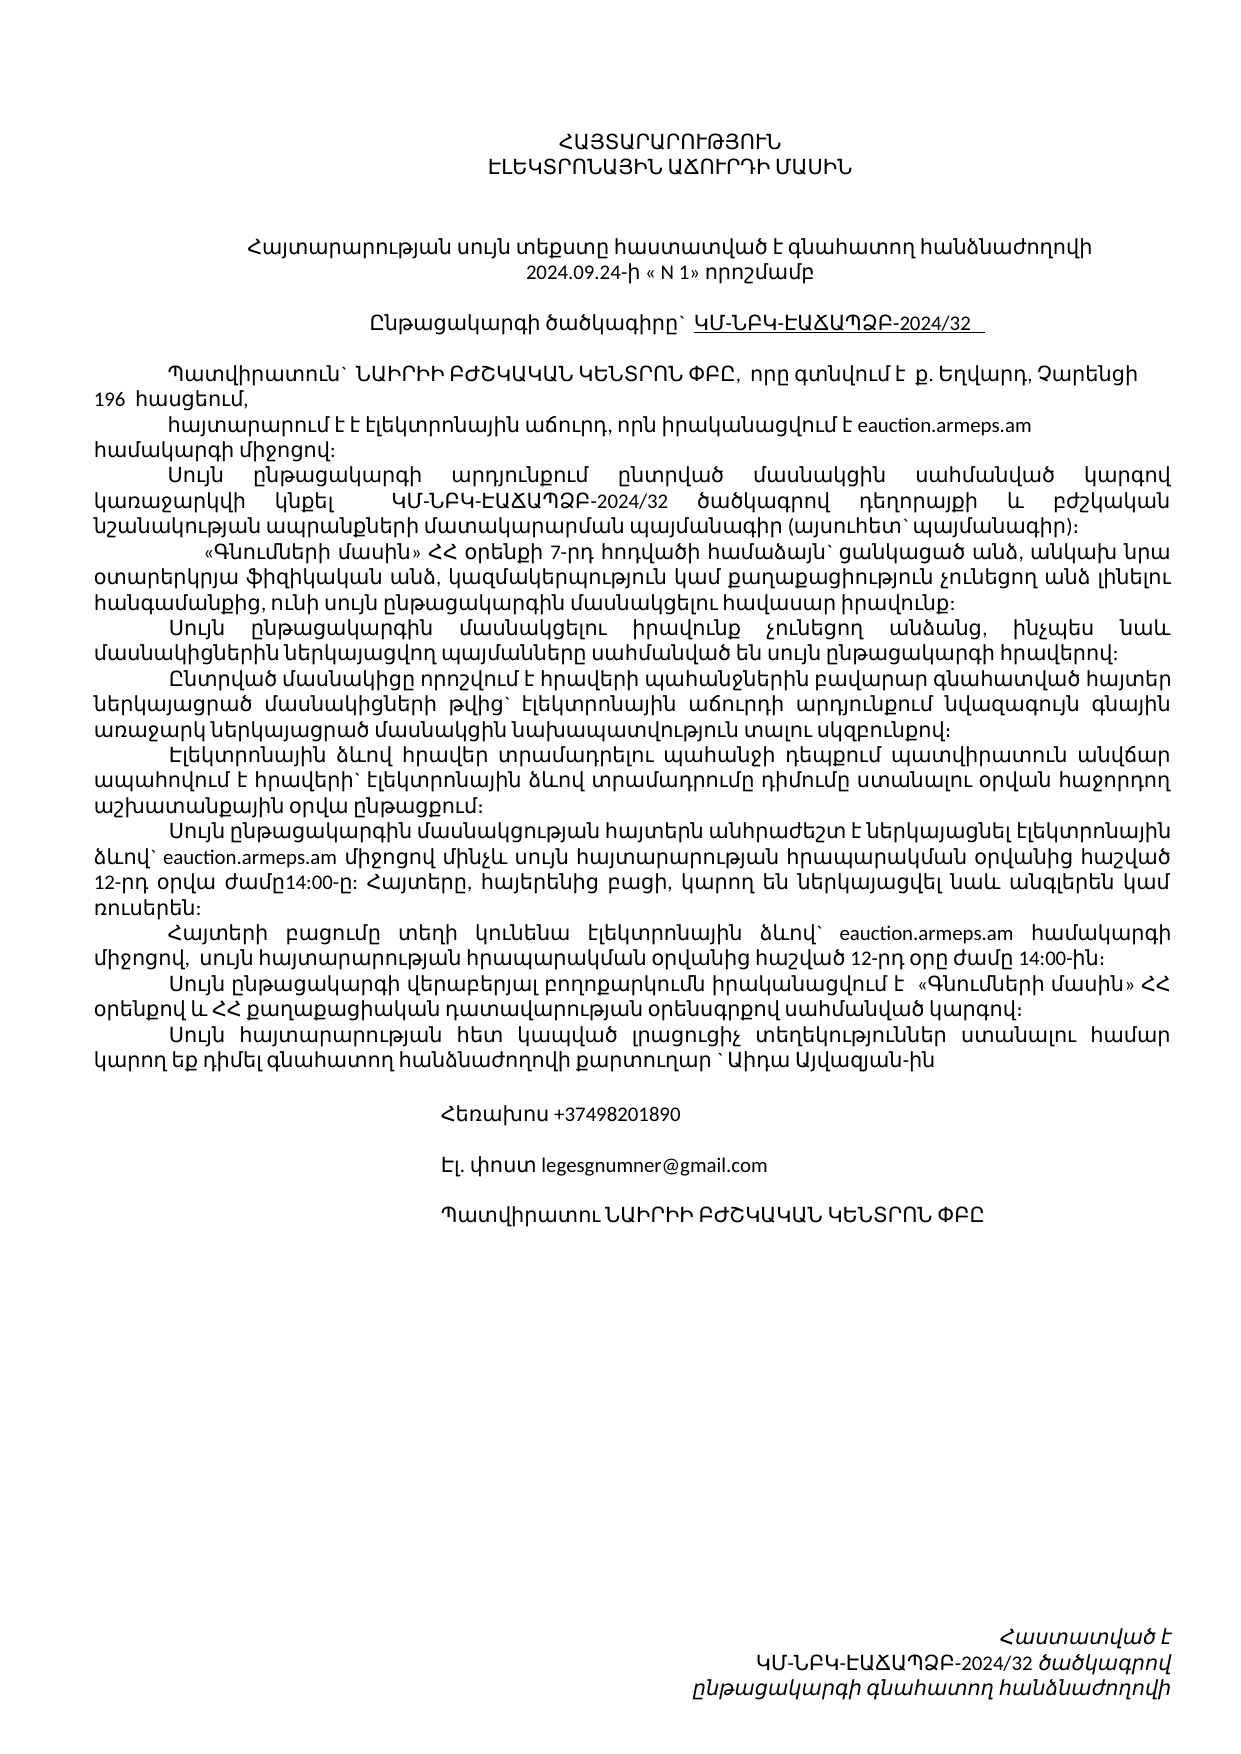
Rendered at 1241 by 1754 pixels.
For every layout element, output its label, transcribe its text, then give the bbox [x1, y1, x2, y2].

text հայտարարում է է էլեկտրոնային աճուրդ, որն իրականացվում է eauction.armeps.am համակարգի միջոցով: [94, 412, 1171, 463]
text Հաստատված է [94, 1624, 1171, 1650]
text «Գնումների մասին» ՀՀ օրենքի 7-րդ հոդվածի համաձայն` ցանկացած անձ, անկախ նրա օտարերկրյա ֆիզիկական անձ, կազմակերպություն կամ քաղաքացիություն չունեցող անձ լինելու հանգամանքից, ունի սույն ընթացակարգին մասնակցելու հավասար իրավունք: [94, 539, 1171, 615]
text Սույն ընթացակարգին մասնակցության հայտերն անհրաժեշտ է ներկայացնել էլեկտրոնային ձևով` eauction.armeps.am միջոցով մինչև սույն հայտարարության հրապարակման օրվանից հաշված 12-րդ օրվա ժամը14:00-ը: Հայտերը, հայերենից բացի, կարող են ներկայացվել նաև անգլերեն կամ ռուսերեն: [94, 818, 1171, 920]
text Սույն ընթացակարգի արդյունքում ընտրված մասնակցին սահմանված կարգով կառաջարկվի կնքել ԿՄ-ՆԲԿ-ԷԱՃԱՊՁԲ-2024/32 ծածկագրով դեղորայքի և բժշկական նշանակության ապրանքների մատակարարման պայմանագիր (այսուհետ` պայմանագիր)։ [94, 463, 1171, 539]
text Էլ. փոստ legesgnumner@gmail.com [94, 1152, 1171, 1177]
text Հեռախոս +37498201890 [94, 1101, 1171, 1126]
text ԷԼԵԿՏՐՈՆԱՅԻՆ ԱՃՈՒՐԴԻ ՄԱՍԻՆ [94, 154, 1171, 180]
text Հայտարարության սույն տեքստը հաստատված է գնահատող հանձնաժողովի [94, 234, 1171, 259]
text 2024.09.24 -ի « N 1» որոշմամբ [94, 259, 1171, 285]
text Ընթացակարգի ծածկագիրը` ԿՄ-ՆԲԿ-ԷԱՃԱՊՁԲ-2024/32 [94, 310, 1171, 336]
text Սույն ընթացակարգի վերաբերյալ բողոքարկումն իրականացվում է «Գնումների մասին» ՀՀ օրենքով և ՀՀ քաղաքացիական դատավարության օրենսգրքով սահմանված կարգով։ [94, 971, 1171, 1022]
text Հայտերի բացումը տեղի կունենա էլեկտրոնային ձևով` eauction.armeps.am համակարգի միջոցով, սույն հայտարարության հրապարակման օրվանից հաշված 12-րդ օրը ժամը 14:00-ին։ [94, 920, 1171, 971]
text Էլեկտրոնային ձևով հրավեր տրամադրելու պահանջի դեպքում պատվիրատուն անվճար ապահովում է հրավերի` էլեկտրոնային ձևով տրամադրումը դիմումը ստանալու օրվան հաջորդող աշխատանքային օրվա ընթացքում։ [94, 742, 1171, 818]
text Պատվիրատուն` ՆԱԻՐԻԻ ԲԺՇԿԱԿԱՆ ԿԵՆՏՐՈՆ ՓԲԸ, որը գտնվում է ք. Եղվարդ, Չարենցի 196 հասցեում, [94, 361, 1171, 412]
text ընթացակարգի գնահատող հանձնաժողովի [94, 1675, 1171, 1701]
text ՀԱՅՏԱՐԱՐՈՒԹՅՈՒՆ [94, 129, 1171, 154]
text Սույն հայտարարության հետ կապված լրացուցիչ տեղեկություններ ստանալու համար կարող եք դիմել գնահատող հանձնաժողովի քարտուղար ` Աիդա Այվազյան-ին [94, 1022, 1171, 1073]
text Ընտրված մասնակիցը որոշվում է հրավերի պահանջներին բավարար գնահատված հայտեր ներկայացրած մասնակիցների թվից` էլեկտրոնային աճուրդի արդյունքում նվազագույն գնային առաջարկ ներկայացրած մասնակցին նախապատվություն տալու սկզբունքով։ [94, 666, 1171, 742]
text ԿՄ-ՆԲԿ-ԷԱՃԱՊՁԲ-2024/32 ծածկագրով [94, 1650, 1171, 1675]
text Պատվիրատու ՆԱԻՐԻԻ ԲԺՇԿԱԿԱՆ ԿԵՆՏՐՈՆ ՓԲԸ [94, 1203, 1171, 1228]
text Սույն ընթացակարգին մասնակցելու իրավունք չունեցող անձանց, ինչպես նաև մասնակիցներին ներկայացվող պայմանները սահմանված են սույն ընթացակարգի հրավերով: [94, 615, 1171, 666]
